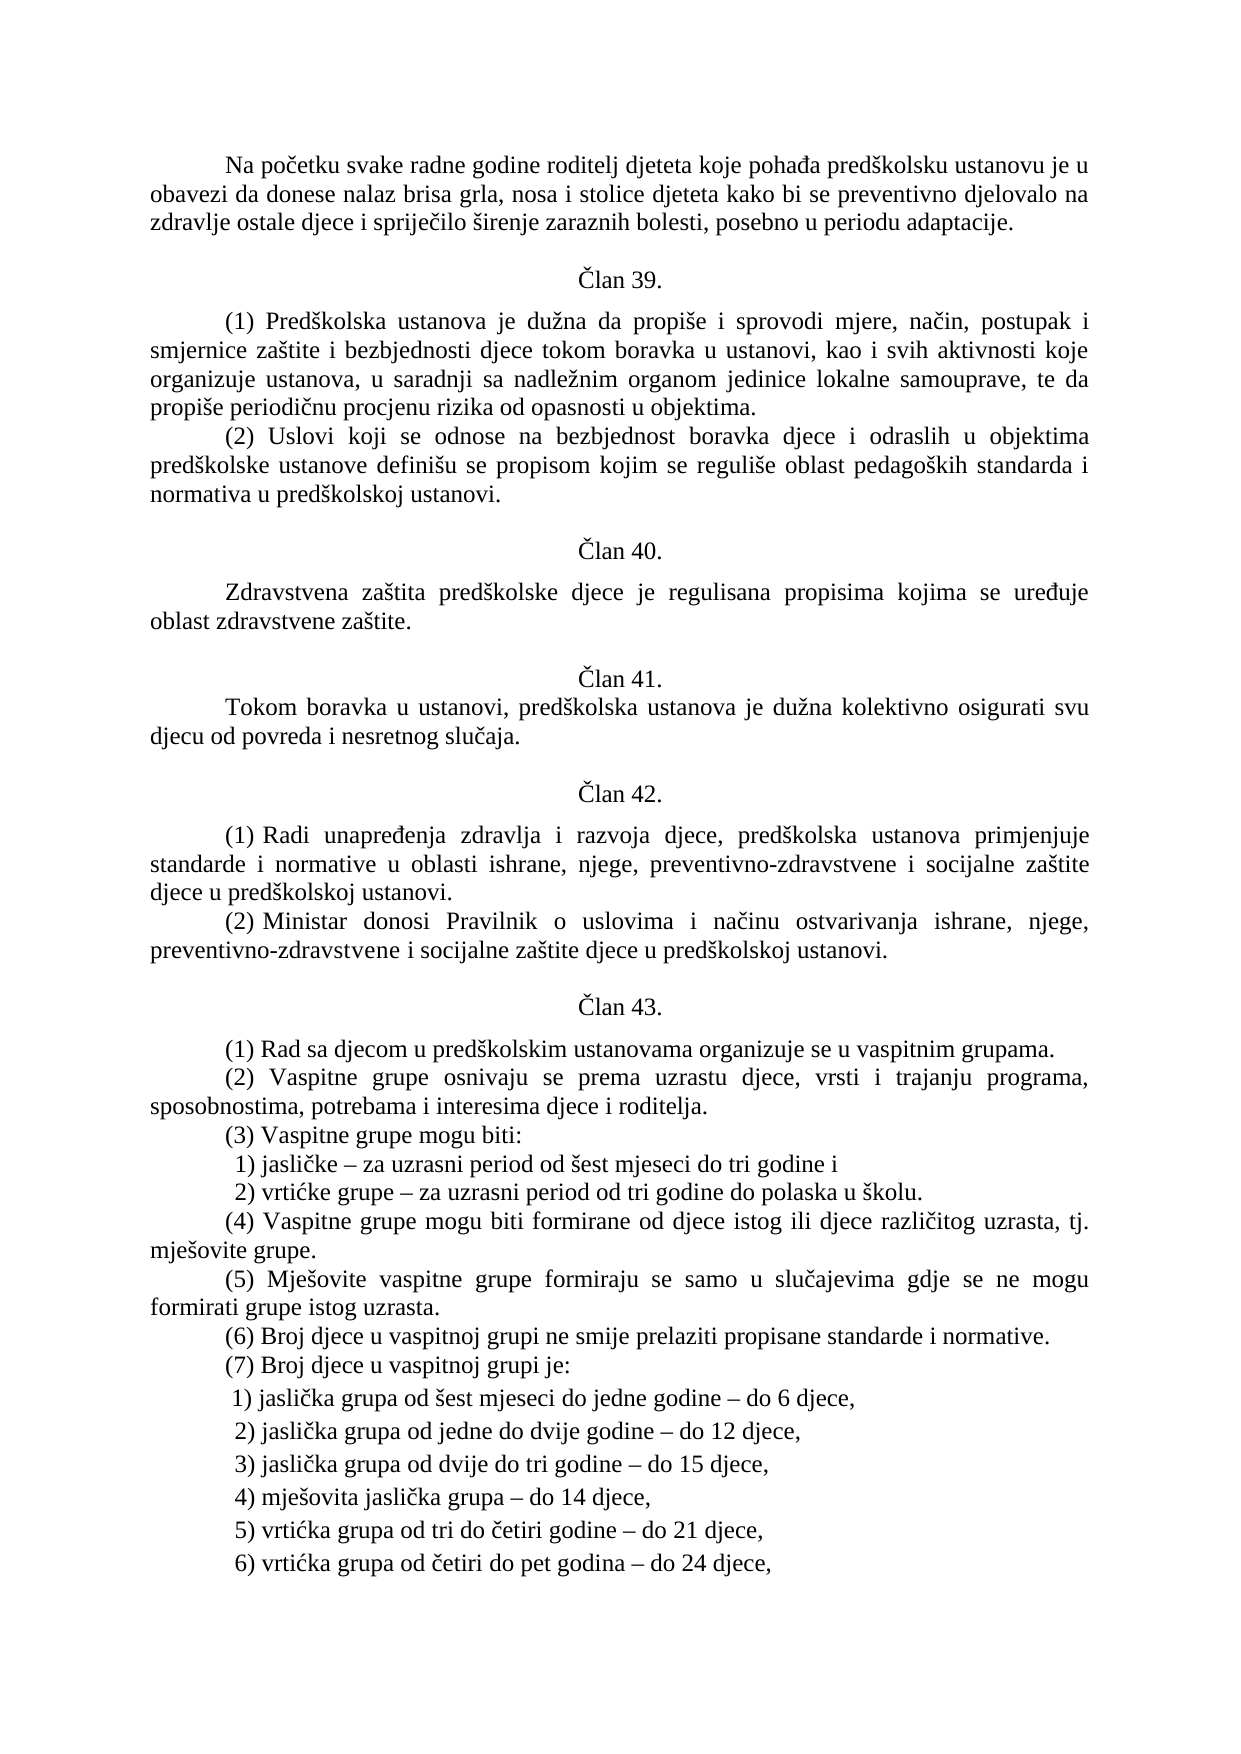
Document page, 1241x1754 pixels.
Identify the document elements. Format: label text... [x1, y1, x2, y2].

text 1) jaslička grupa od šest mjeseci do jedne godine – do 6 djece, [150, 1383, 1090, 1412]
text (6) Broj djece u vaspitnoj grupi ne smije prelaziti propisane standarde i normative. [150, 1321, 1090, 1350]
text 6) vrtićka grupa od četiri do pet godina – do 24 djece, [150, 1548, 1090, 1577]
text (3) Vaspitne grupe mogu biti: [150, 1120, 1090, 1149]
text 1) jasličke – za uzrasni period od šest mjeseci do tri godine i [150, 1149, 1090, 1177]
text 2) vrtićke grupe – za uzrasni period od tri godine do polaska u školu. [150, 1177, 1090, 1206]
text 4) mješovita jaslička grupa – do 14 djece, [150, 1482, 1090, 1511]
text 3) jaslička grupa od dvije do tri godine – do 15 djece, [150, 1449, 1090, 1478]
text 5) vrtićka grupa od tri do četiri godine – do 21 djece, [150, 1515, 1090, 1544]
text (1) Predškolska ustanova je dužna da propiše i sprovodi mjere, način, postupak i smjernice zaštite i bezbjednosti djece tokom boravka u ustanovi, kao i svih aktivnosti koje organizuje ustanova, u saradnji sa nadležnim organom jedinice lokalne samouprave, te da propiše periodičnu procjenu rizika od opasnosti u objektima. [150, 306, 1090, 421]
text (2) Ministar donosi Pravilnik o uslovima i načinu ostvarivanja ishrane, njege, preventivno-zdravstvene i socijalne zaštite djece u predškolskoj ustanovi. [150, 906, 1090, 964]
text Član 39. [150, 265, 1090, 294]
text (5) Mješovite vaspitne grupe formiraju se samo u slučajevima gdje se ne mogu formirati grupe istog uzrasta. [150, 1264, 1090, 1321]
text 2) jaslička grupa od jedne do dvije godine – do 12 djece, [150, 1416, 1090, 1445]
text (2) Uslovi koji se odnose na bezbjednost boravka djece i odraslih u objektima predškolske ustanove definišu se propisom kojim se reguliše oblast pedagoških standarda i normativa u predškolskoj ustanovi. [150, 421, 1090, 507]
text Zdravstvena zaštita predškolske djece je regulisana propisima kojima se uređuje oblast zdravstvene zaštite. [150, 577, 1090, 635]
text Član 42. [150, 779, 1090, 807]
text Na početku svake radne godine roditelj djeteta koje pohađa predškolsku ustanovu je u obavezi da donese nalaz brisa grla, nosa i stolice djeteta kako bi se preventivno djelovalo na zdravlje ostale djece i spriječilo širenje zaraznih bolesti, posebno u periodu adaptacije. [150, 150, 1090, 236]
text Član 41. [150, 664, 1090, 692]
text Član 40. [150, 536, 1090, 565]
text (4) Vaspitne grupe mogu biti formirane od djece istog ili djece različitog uzrasta, tj. mješovite grupe. [150, 1206, 1090, 1264]
text Tokom boravka u ustanovi, predškolska ustanova je dužna kolektivno osigurati svu djecu od povreda i nesretnog slučaja. [150, 692, 1090, 750]
text (2) Vaspitne grupe osnivaju se prema uzrastu djece, vrsti i trajanju programa, sposobnostima, potrebama i interesima djece i roditelja. [150, 1062, 1090, 1120]
text (1) Rad sa djecom u predškolskim ustanovama organizuje se u vaspitnim grupama. [150, 1034, 1090, 1062]
text Član 43. [150, 992, 1090, 1021]
text (7) Broj djece u vaspitnoj grupi je: [150, 1350, 1090, 1379]
text (1) Radi unapređenja zdravlja i razvoja djece, predškolska ustanova primjenjuje standarde i normative u oblasti ishrane, njege, preventivno-zdravstvene i socijalne zaštite djece u predškolskoj ustanovi. [150, 820, 1090, 906]
